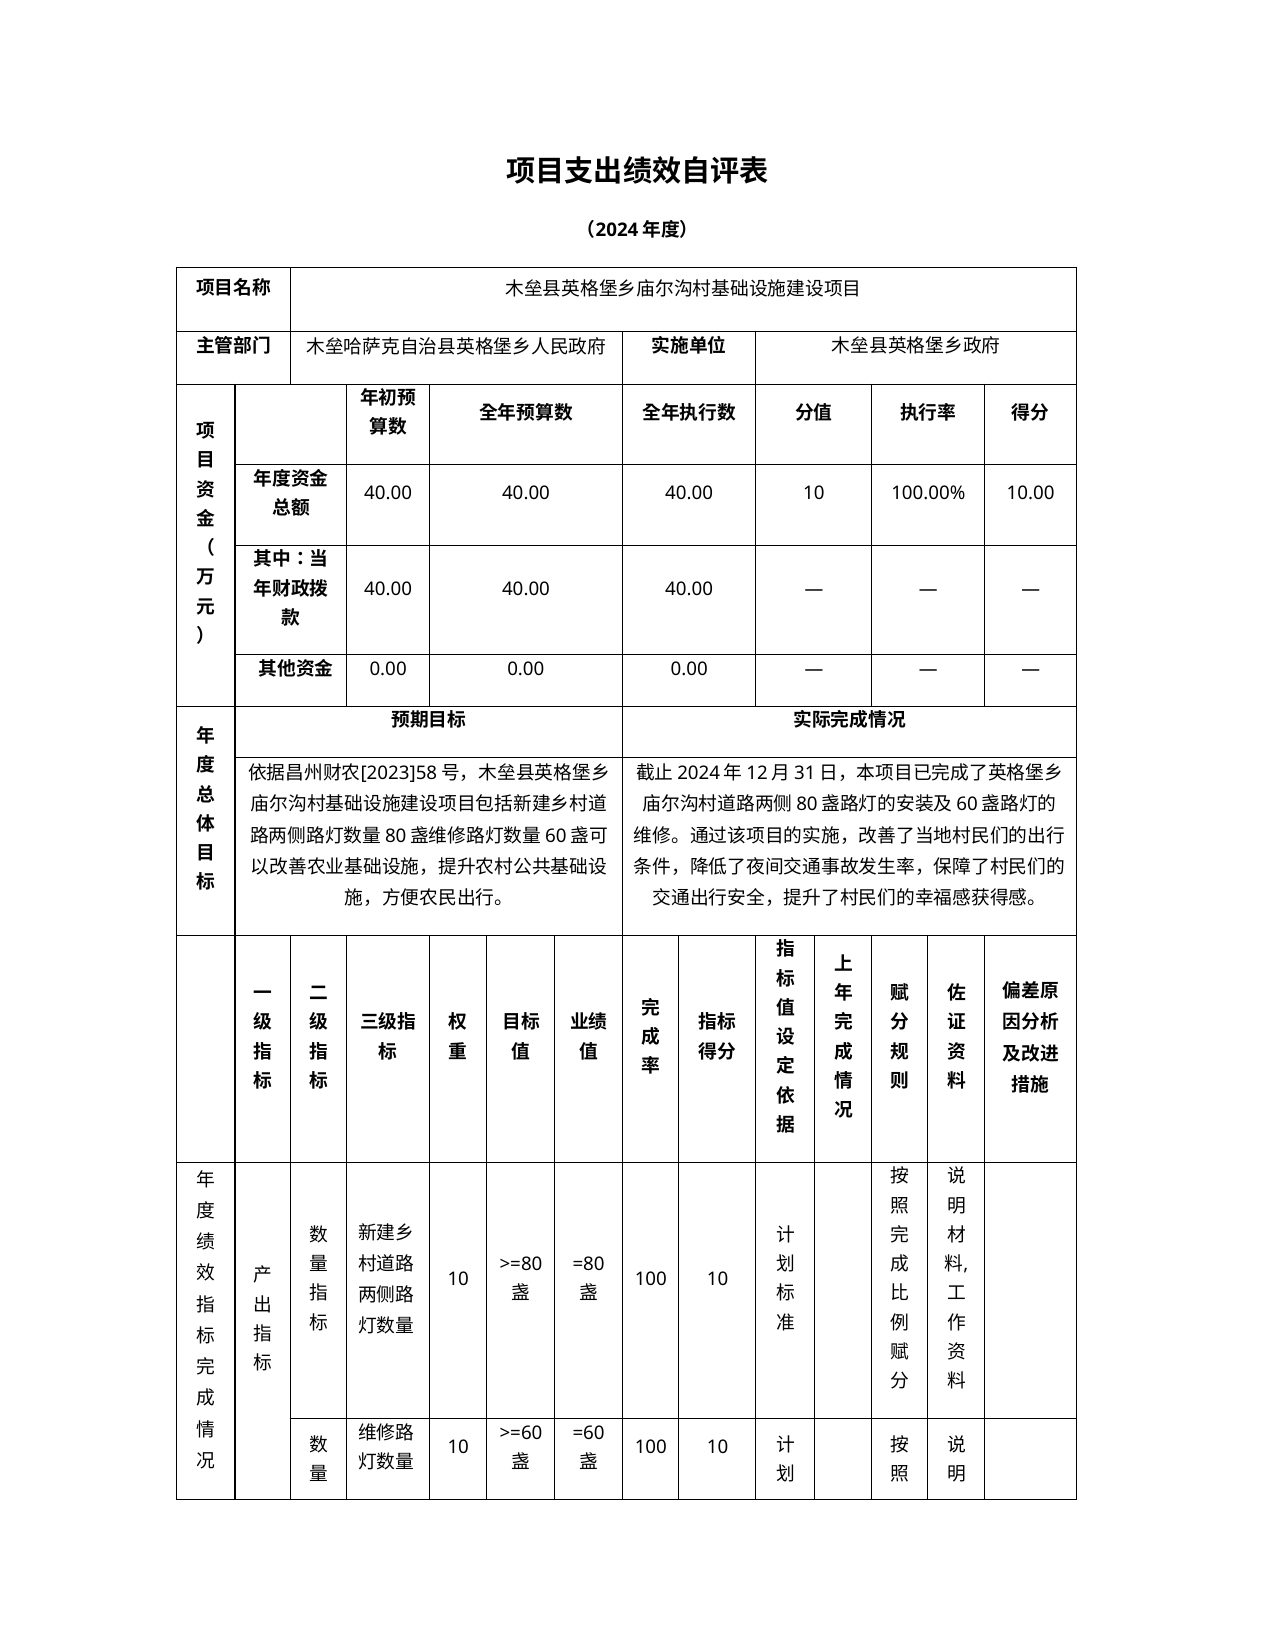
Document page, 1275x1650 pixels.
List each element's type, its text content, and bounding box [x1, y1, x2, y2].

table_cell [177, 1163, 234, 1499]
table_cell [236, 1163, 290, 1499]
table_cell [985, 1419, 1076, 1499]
text （2024年度） [187, 216, 1087, 242]
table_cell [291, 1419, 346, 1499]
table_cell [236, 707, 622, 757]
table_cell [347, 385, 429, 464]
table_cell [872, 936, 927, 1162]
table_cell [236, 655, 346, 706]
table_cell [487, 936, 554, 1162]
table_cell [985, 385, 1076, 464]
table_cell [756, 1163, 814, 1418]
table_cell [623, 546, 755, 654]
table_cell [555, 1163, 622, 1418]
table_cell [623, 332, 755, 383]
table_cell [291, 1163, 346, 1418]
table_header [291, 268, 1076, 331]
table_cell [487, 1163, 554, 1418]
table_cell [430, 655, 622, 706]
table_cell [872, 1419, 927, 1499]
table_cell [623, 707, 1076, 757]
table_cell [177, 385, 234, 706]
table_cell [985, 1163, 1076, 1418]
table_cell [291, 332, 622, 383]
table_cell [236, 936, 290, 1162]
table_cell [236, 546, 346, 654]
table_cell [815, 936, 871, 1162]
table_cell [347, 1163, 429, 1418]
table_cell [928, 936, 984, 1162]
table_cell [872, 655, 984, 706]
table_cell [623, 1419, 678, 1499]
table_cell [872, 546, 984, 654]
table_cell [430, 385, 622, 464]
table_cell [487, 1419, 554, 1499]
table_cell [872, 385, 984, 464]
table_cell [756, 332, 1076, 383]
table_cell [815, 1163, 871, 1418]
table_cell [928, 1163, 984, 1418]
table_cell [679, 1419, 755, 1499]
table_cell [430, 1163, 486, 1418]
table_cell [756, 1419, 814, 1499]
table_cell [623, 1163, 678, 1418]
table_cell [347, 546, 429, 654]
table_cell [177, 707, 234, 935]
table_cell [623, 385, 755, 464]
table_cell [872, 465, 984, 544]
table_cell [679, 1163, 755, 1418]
text 项目支出绩效自评表 [187, 150, 1087, 190]
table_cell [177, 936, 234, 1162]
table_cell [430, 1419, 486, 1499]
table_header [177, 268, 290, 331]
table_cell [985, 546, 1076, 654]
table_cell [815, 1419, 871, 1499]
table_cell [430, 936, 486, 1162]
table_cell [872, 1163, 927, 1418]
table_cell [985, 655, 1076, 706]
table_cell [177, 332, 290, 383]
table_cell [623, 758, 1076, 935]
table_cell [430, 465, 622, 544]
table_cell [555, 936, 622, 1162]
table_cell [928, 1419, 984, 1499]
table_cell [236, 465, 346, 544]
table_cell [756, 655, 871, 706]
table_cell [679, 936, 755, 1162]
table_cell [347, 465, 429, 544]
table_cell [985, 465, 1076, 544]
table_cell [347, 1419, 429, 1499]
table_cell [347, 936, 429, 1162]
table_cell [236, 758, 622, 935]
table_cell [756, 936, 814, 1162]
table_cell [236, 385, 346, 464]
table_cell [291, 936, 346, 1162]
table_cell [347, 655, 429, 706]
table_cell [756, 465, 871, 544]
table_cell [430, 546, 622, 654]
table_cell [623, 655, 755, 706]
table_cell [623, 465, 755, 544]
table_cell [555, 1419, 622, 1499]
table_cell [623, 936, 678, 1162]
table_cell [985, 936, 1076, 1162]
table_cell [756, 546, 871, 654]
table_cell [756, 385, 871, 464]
